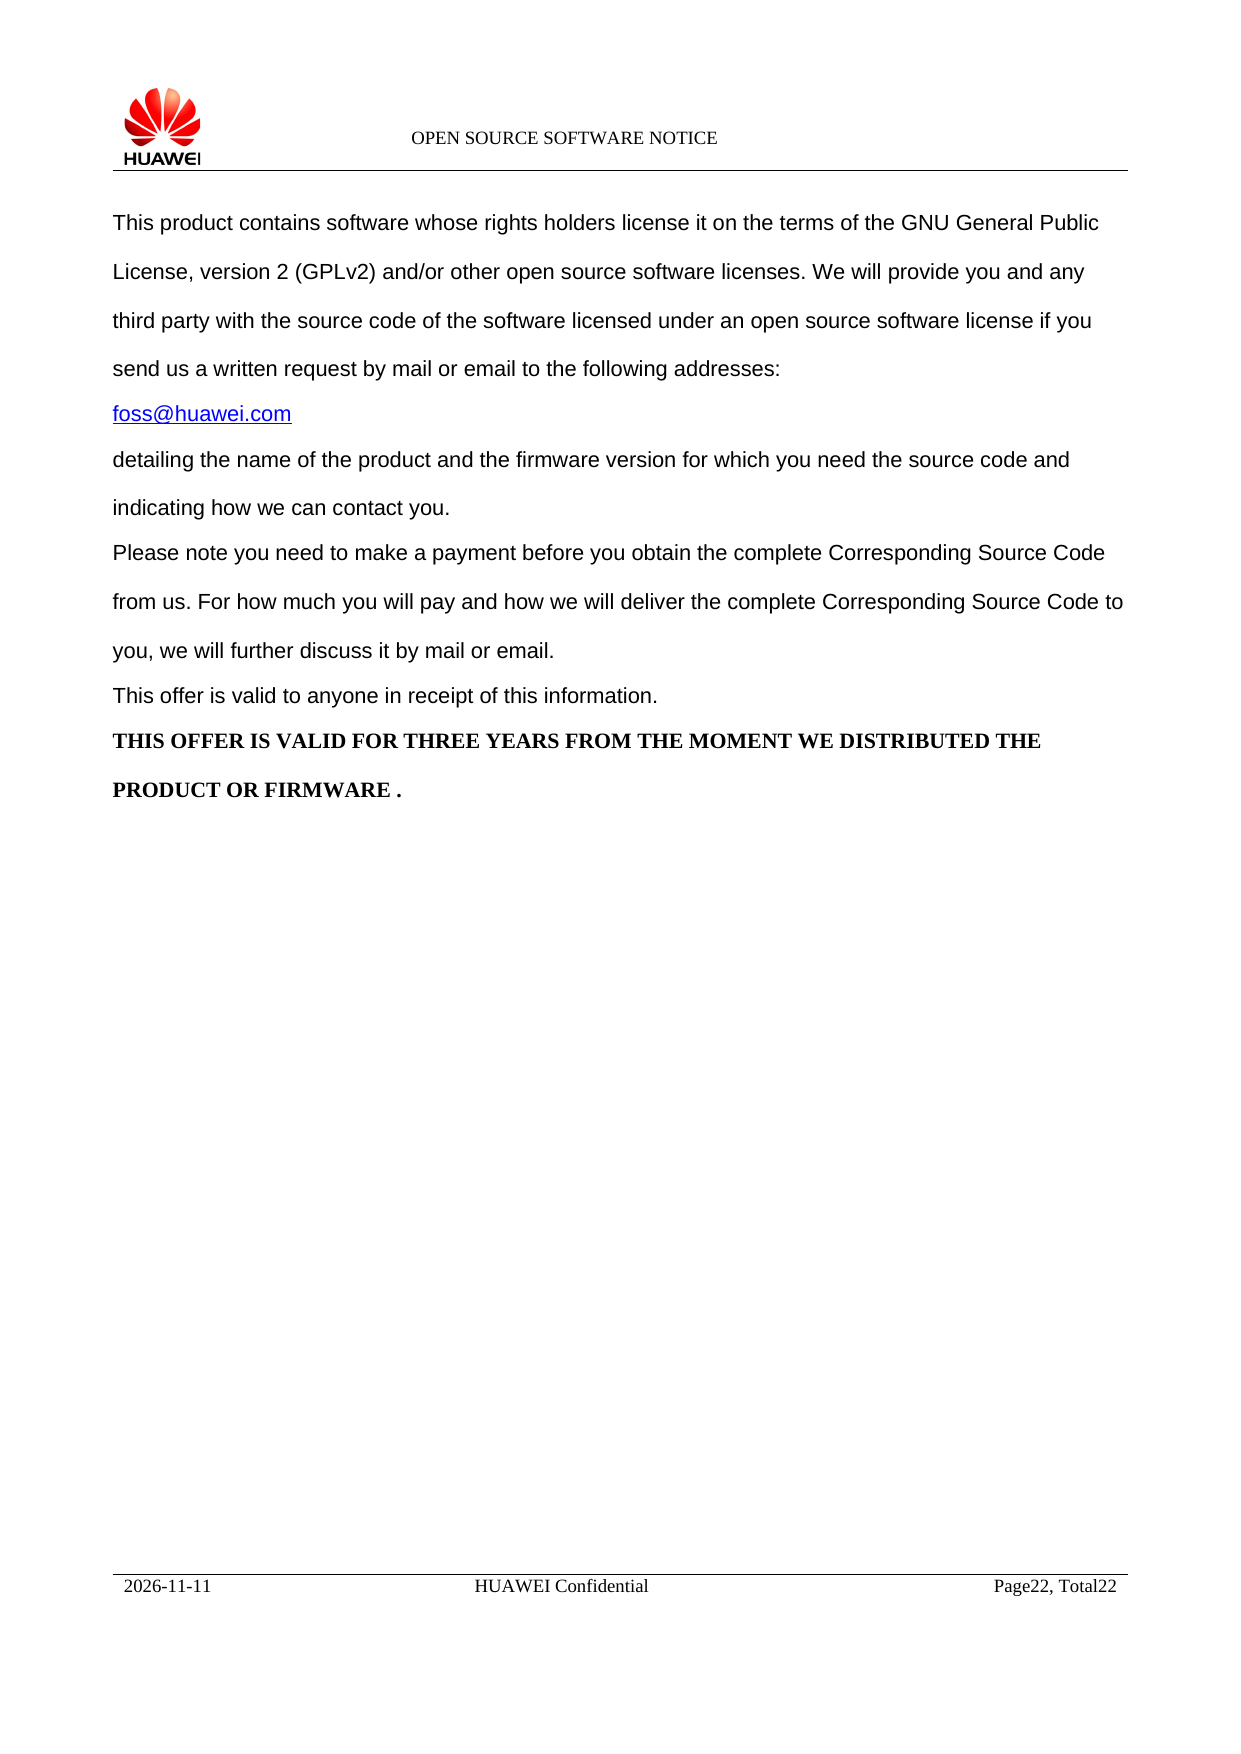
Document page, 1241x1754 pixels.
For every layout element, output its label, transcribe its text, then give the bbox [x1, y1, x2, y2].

picture [124, 88, 201, 165]
text This offer is valid for three years from the moment we distributed the product or firmware . [112, 724, 1128, 806]
text This offer is valid to anyone in receipt of this information. [112, 679, 1128, 712]
text detailing the name of the product and the firmware version for which you need the source code and indicating how we can contact you. [112, 443, 1128, 524]
text This product contains software whose rights holders license it on the terms of the GNU General Public License, version 2 (GPLv2) and/or other open source software licenses. We will provide you and any third party with the source code of the software licensed under an open source software license if you send us a written request by mail or email to the following addresses: [112, 206, 1128, 385]
text foss@huawei.com [112, 398, 1128, 430]
text Please note you need to make a payment before you obtain the complete Corresponding Source Code from us. For how much you will pay and how we will deliver the complete Corresponding Source Code to you, we will further discuss it by mail or email. [112, 537, 1128, 667]
